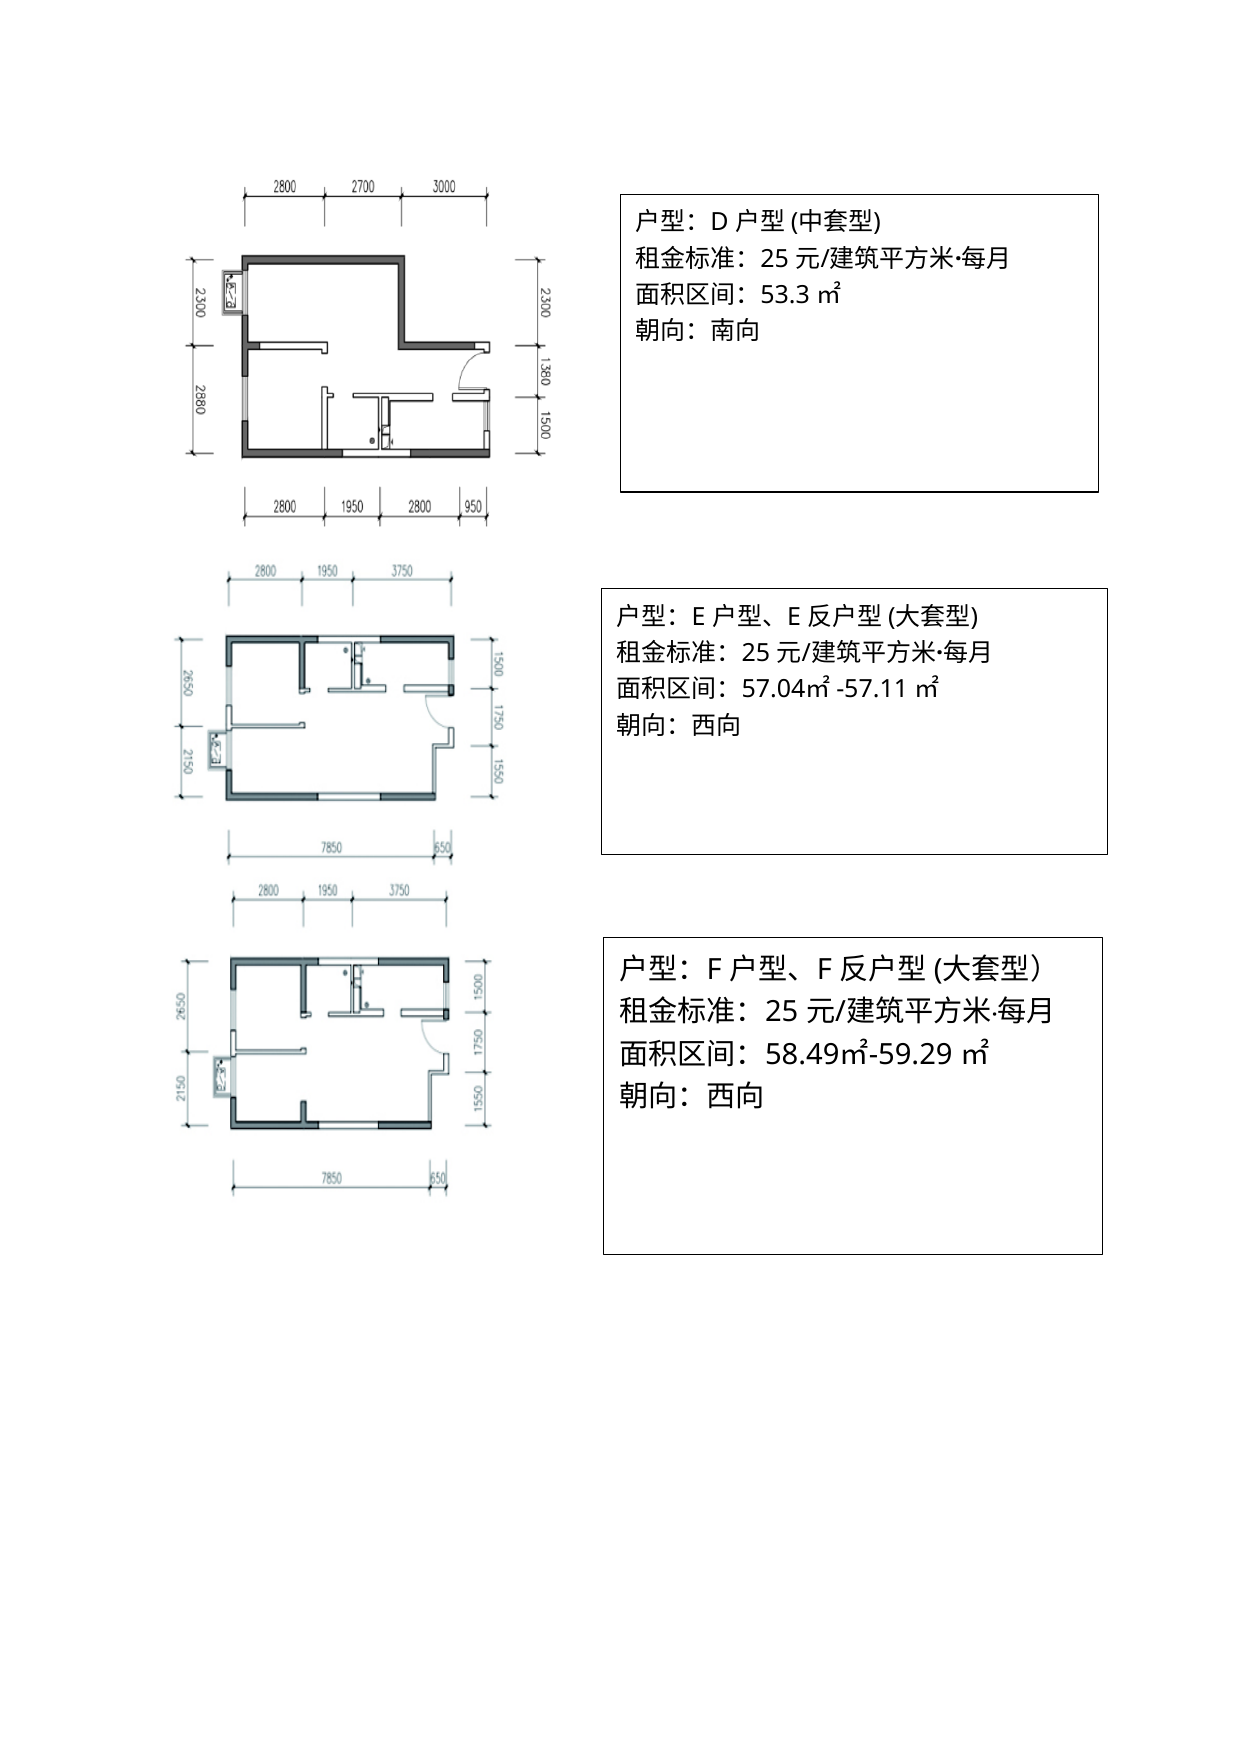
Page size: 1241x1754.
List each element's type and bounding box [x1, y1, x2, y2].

picture [163, 877, 501, 1204]
picture [163, 558, 514, 871]
picture [163, 171, 567, 543]
